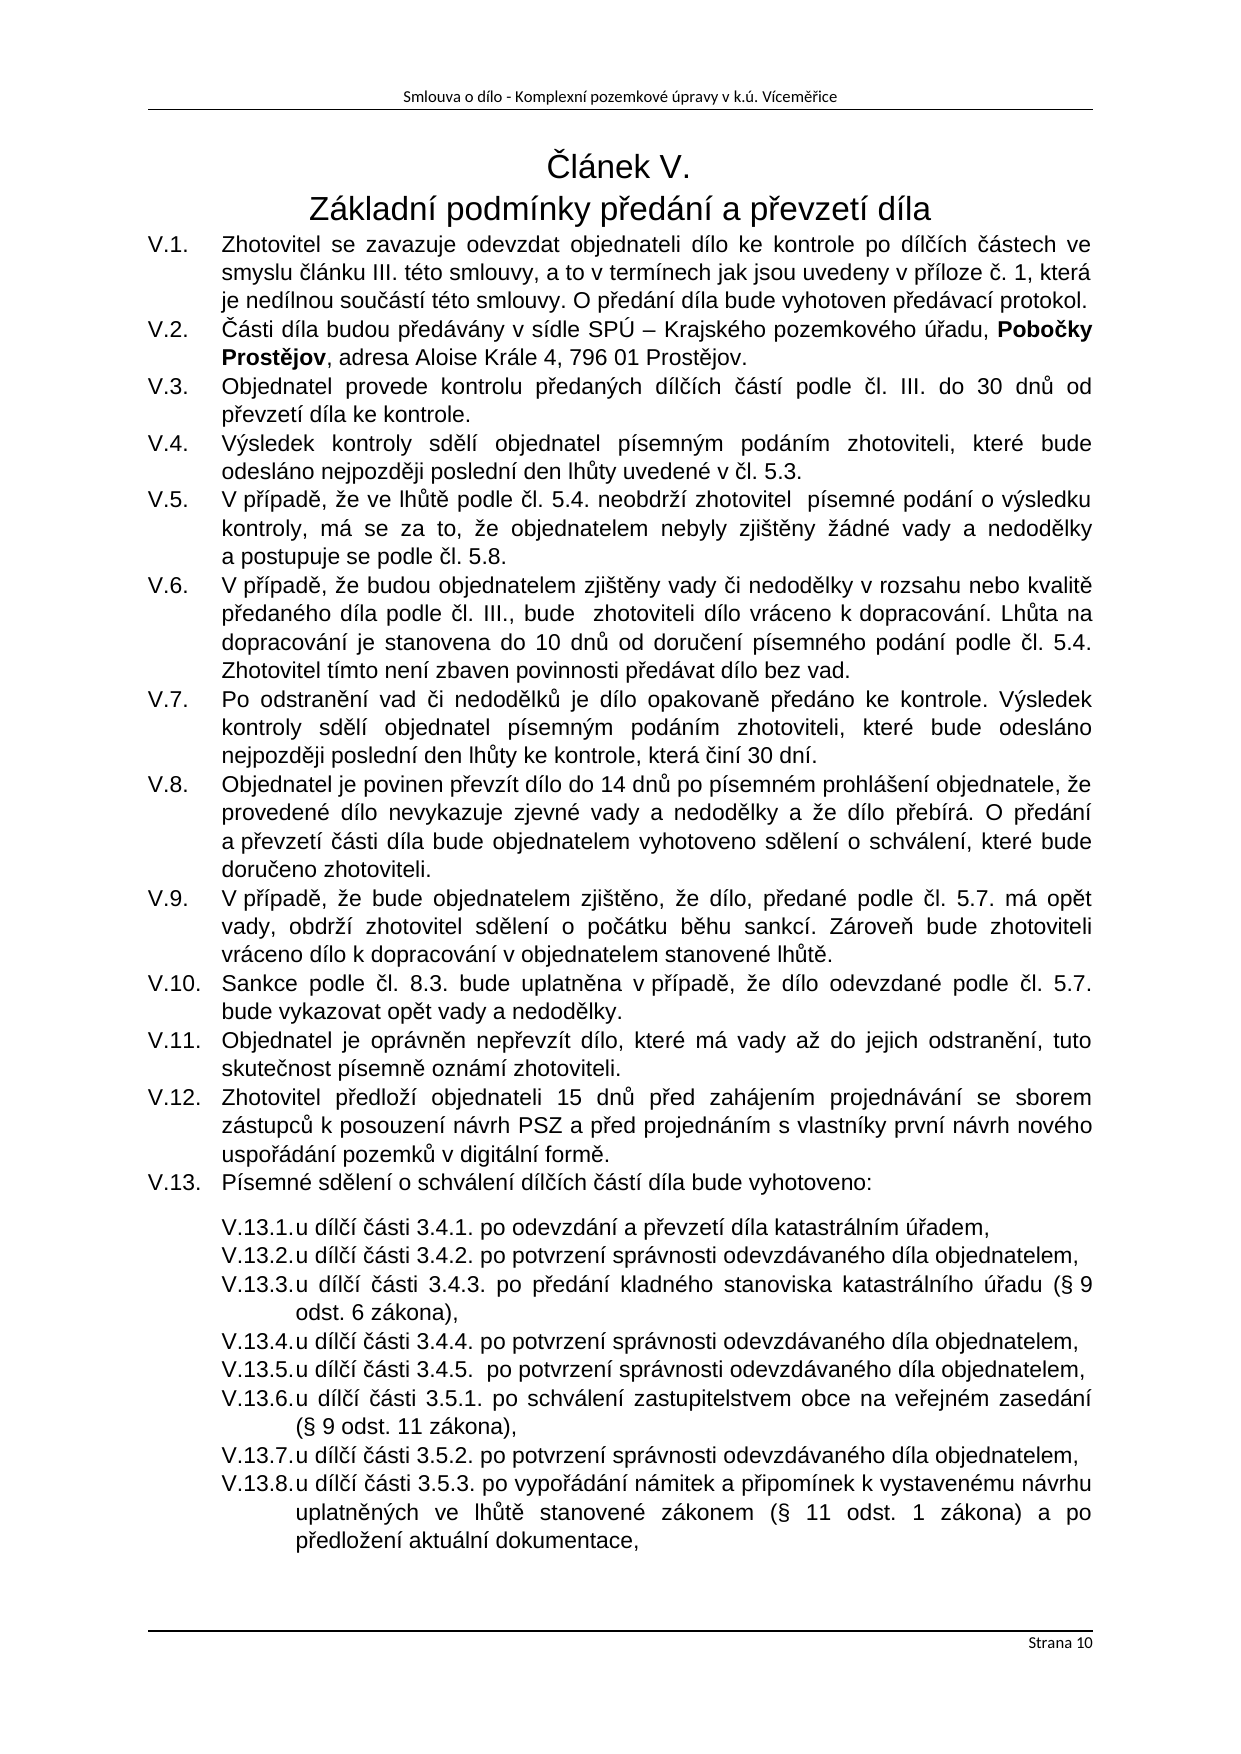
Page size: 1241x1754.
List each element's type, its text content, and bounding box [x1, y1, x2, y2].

list Objednatel je oprávněn nepřevzít dílo, které má vady až do jejich odstranění, tuto skutečnost písemně oznámí zhotoviteli. [148, 1027, 1093, 1082]
list Sankce podle čl. 8.3. bude uplatněna v případě, že dílo odevzdané podle čl. 5.7. bude vykazovat opět vady a nedodělky. [148, 970, 1093, 1025]
list Objednatel provede kontrolu předaných dílčích částí podle čl. III. do 30 dnů od převzetí díla ke kontrole. [148, 373, 1093, 427]
list Objednatel je povinen převzít dílo do 14 dnů po písemném prohlášení objednatele, že provedené dílo nevykazuje zjevné vady a nedodělky a že dílo přebírá. O předání a převzetí části díla bude objednatelem vyhotoveno sdělení o schválení, které bude doručeno zhotoviteli. [148, 771, 1093, 882]
list Po odstranění vad či nedodělků je dílo opakovaně předáno ke kontrole. Výsledek kontroly sdělí objednatel písemným podáním zhotoviteli, které bude odesláno nejpozději poslední den lhůty ke kontrole, která činí 30 dní. [148, 686, 1093, 769]
text u dílčí části 3.4.5. po potvrzení správnosti odevzdávaného díla objednatelem, [221, 1356, 1093, 1383]
list Zhotovitel předloží objednateli 15 dnů před zahájením projednávání se sborem zástupců k posouzení návrh PSZ a před projednáním s vlastníky první návrh nového uspořádání pozemků v digitální formě. [148, 1084, 1093, 1167]
text u dílčí části 3.4.4. po potvrzení správnosti odevzdávaného díla objednatelem, [221, 1328, 1093, 1354]
list V případě, že bude objednatelem zjištěno, že dílo, předané podle čl. 5.7. má opět vady, obdrží zhotovitel sdělení o počátku běhu sankcí. Zároveň bude zhotoviteli vráceno dílo k dopracování v objednatelem stanovené lhůtě. [148, 884, 1093, 968]
list V případě, že ve lhůtě podle čl. 5.4. neobdrží zhotovitel písemné podání o výsledku kontroly, má se za to, že objednatelem nebyly zjištěny žádné vady a nedodělky a postupuje se podle čl. 5.8. [148, 486, 1093, 570]
list Písemné sdělení o schválení dílčích částí díla bude vyhotoveno: [148, 1169, 1093, 1195]
list Výsledek kontroly sdělí objednatel písemným podáním zhotoviteli, které bude odesláno nejpozději poslední den lhůty uvedené v čl. 5.3. [148, 429, 1093, 484]
text u dílčí části 3.4.1. po odevzdání a převzetí díla katastrálním úřadem, [221, 1214, 1093, 1240]
text u dílčí části 3.5.2. po potvrzení správnosti odevzdávaného díla objednatelem, [221, 1442, 1093, 1468]
text u dílčí části 3.4.2. po potvrzení správnosti odevzdávaného díla objednatelem, [221, 1242, 1093, 1269]
text u dílčí části 3.4.3. po předání kladného stanoviska katastrálního úřadu (§ 9 odst. 6 zákona), [221, 1271, 1093, 1326]
list Zhotovitel se zavazuje odevzdat objednateli dílo ke kontrole po dílčích částech ve smyslu článku III. této smlouvy, a to v termínech jak jsou uvedeny v příloze č. 1, která je nedílnou součástí této smlouvy. O předání díla bude vyhotoven předávací protokol. [148, 231, 1093, 314]
subtitle Základní podmínky předání a převzetí díla [148, 148, 1093, 227]
text u dílčí části 3.5.1. po schválení zastupitelstvem obce na veřejném zasedání (§ 9 odst. 11 zákona), [221, 1385, 1093, 1439]
list V případě, že budou objednatelem zjištěny vady či nedodělky v rozsahu nebo kvalitě předaného díla podle čl. III., bude zhotoviteli dílo vráceno k dopracování. Lhůta na dopracování je stanovena do 10 dnů od doručení písemného podání podle čl. 5.4. Zhotovitel tímto není zbaven povinnosti předávat dílo bez vad. [148, 572, 1093, 683]
text u dílčí části 3.5.3. po vypořádání námitek a připomínek k vystavenému návrhu uplatněných ve lhůtě stanovené zákonem (§ 11 odst. 1 zákona) a po předložení aktuální dokumentace, [221, 1470, 1093, 1553]
list Části díla budou předávány v sídle SPÚ – Krajského pozemkového úřadu, Pobočky Prostějov, adresa Aloise Krále 4, 796 01 Prostějov. [148, 316, 1093, 371]
